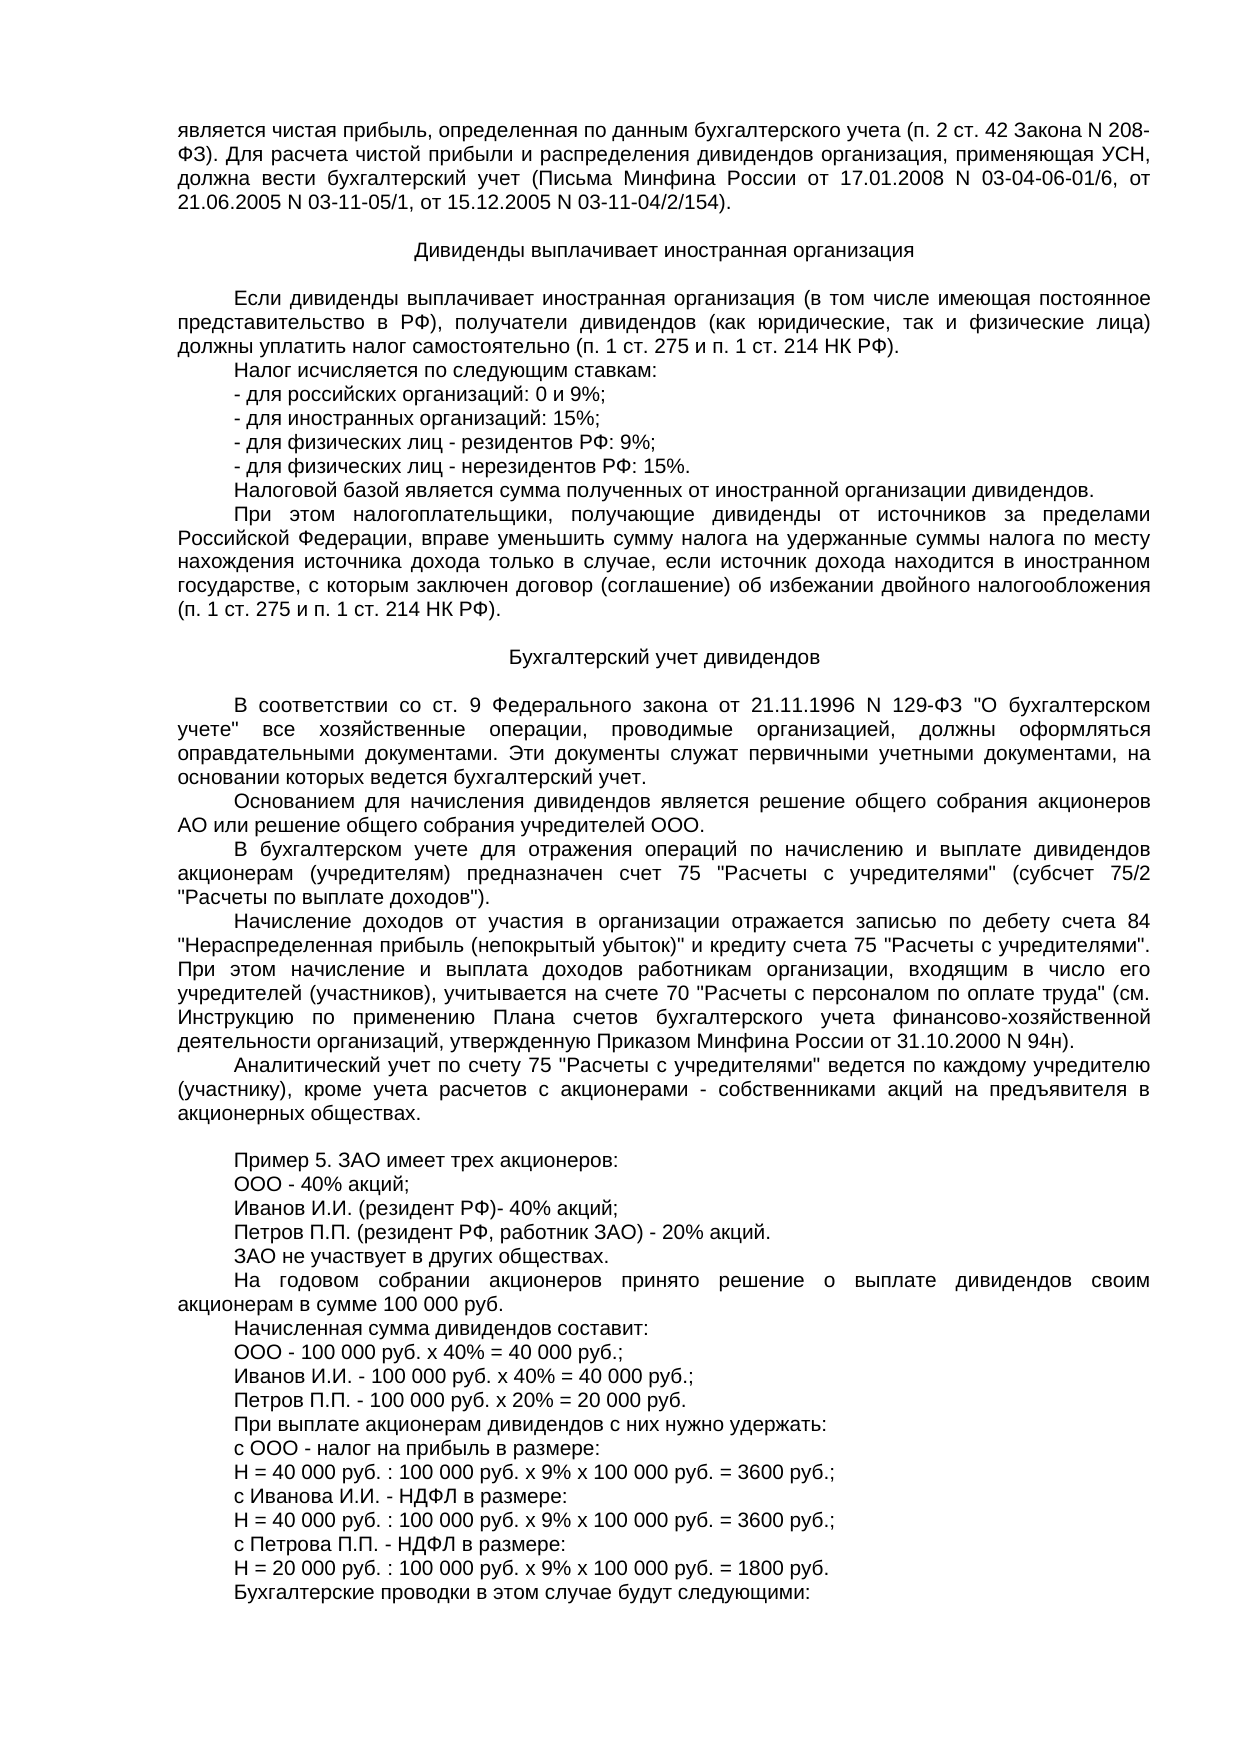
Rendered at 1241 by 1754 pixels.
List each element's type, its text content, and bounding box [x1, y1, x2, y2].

text с Иванова И.И. - НДФЛ в размере: [177, 1484, 1152, 1508]
text ЗАО не участвует в других обществах. [177, 1244, 1152, 1268]
text При выплате акционерам дивидендов с них нужно удержать: [177, 1412, 1152, 1436]
text - для российских организаций: 0 и 9%; [177, 382, 1152, 406]
text Дивиденды выплачивает иностранная организация [177, 238, 1152, 262]
text В соответствии со ст. 9 Федерального закона от 21.11.1996 N 129-ФЗ "О бухгалтерском учете" все хозяйственные операции, проводимые организацией, должны оформляться оправдательными документами. Эти документы служат первичными учетными документами, на основании которых ведется бухгалтерский учет. [177, 693, 1152, 789]
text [177, 118, 1152, 214]
text Начисленная сумма дивидендов составит: [177, 1316, 1152, 1340]
text - для физических лиц - нерезидентов РФ: 15%. [177, 453, 1152, 477]
text - для иностранных организаций: 15%; [177, 406, 1152, 429]
text Петров П.П. (резидент РФ, работник ЗАО) - 20% акций. [177, 1220, 1152, 1244]
text Бухгалтерский учет дивидендов [177, 645, 1152, 669]
text Бухгалтерские проводки в этом случае будут следующими: [177, 1579, 1152, 1603]
text Н = 20 000 руб. : 100 000 руб. x 9% x 100 000 руб. = 1800 руб. [177, 1556, 1152, 1579]
text - для физических лиц - резидентов РФ: 9%; [177, 429, 1152, 453]
text Н = 40 000 руб. : 100 000 руб. x 9% x 100 000 руб. = 3600 руб.; [177, 1460, 1152, 1484]
text Пример 5. ЗАО имеет трех акционеров: [177, 1148, 1152, 1172]
text На годовом собрании акционеров принято решение о выплате дивидендов своим акционерам в сумме 100 000 руб. [177, 1268, 1152, 1316]
text с ООО - налог на прибыль в размере: [177, 1436, 1152, 1460]
text ООО - 100 000 руб. x 40% = 40 000 руб.; [177, 1340, 1152, 1364]
text Налоговой базой является сумма полученных от иностранной организации дивидендов. [177, 477, 1152, 501]
text Аналитический учет по счету 75 "Расчеты с учредителями" ведется по каждому учредителю (участнику), кроме учета расчетов с акционерами - собственниками акций на предъявителя в акционерных обществах. [177, 1052, 1152, 1124]
text Если дивиденды выплачивает иностранная организация (в том числе имеющая постоянное представительство в РФ), получатели дивидендов (как юридические, так и физические лица) должны уплатить налог самостоятельно (п. 1 ст. 275 и п. 1 ст. 214 НК РФ). [177, 286, 1152, 358]
text Налог исчисляется по следующим ставкам: [177, 358, 1152, 382]
text ООО - 40% акций; [177, 1172, 1152, 1196]
text В бухгалтерском учете для отражения операций по начислению и выплате дивидендов акционерам (учредителям) предназначен счет 75 "Расчеты с учредителями" (субсчет 75/2 "Расчеты по выплате доходов"). [177, 837, 1152, 909]
text Основанием для начисления дивидендов является решение общего собрания акционеров АО или решение общего собрания учредителей ООО. [177, 789, 1152, 837]
text Иванов И.И. (резидент РФ)- 40% акций; [177, 1196, 1152, 1220]
text Иванов И.И. - 100 000 руб. x 40% = 40 000 руб.; [177, 1364, 1152, 1388]
text Петров П.П. - 100 000 руб. x 20% = 20 000 руб. [177, 1388, 1152, 1412]
text При этом налогоплательщики, получающие дивиденды от источников за пределами Российской Федерации, вправе уменьшить сумму налога на удержанные суммы налога по месту нахождения источника дохода только в случае, если источник дохода находится в иностранном государстве, с которым заключен договор (соглашение) об избежании двойного налогообложения (п. 1 ст. 275 и п. 1 ст. 214 НК РФ). [177, 501, 1152, 621]
text Н = 40 000 руб. : 100 000 руб. x 9% x 100 000 руб. = 3600 руб.; [177, 1508, 1152, 1532]
text Начисление доходов от участия в организации отражается записью по дебету счета 84 "Нераспределенная прибыль (непокрытый убыток)" и кредиту счета 75 "Расчеты с учредителями". При этом начисление и выплата доходов работникам организации, входящим в число его учредителей (участников), учитывается на счете 70 "Расчеты с персоналом по оплате труда" (см. Инструкцию по применению Плана счетов бухгалтерского учета финансово-хозяйственной деятельности организаций, утвержденную Приказом Минфина России от 31.10.2000 N 94н). [177, 909, 1152, 1052]
text с Петрова П.П. - НДФЛ в размере: [177, 1532, 1152, 1556]
